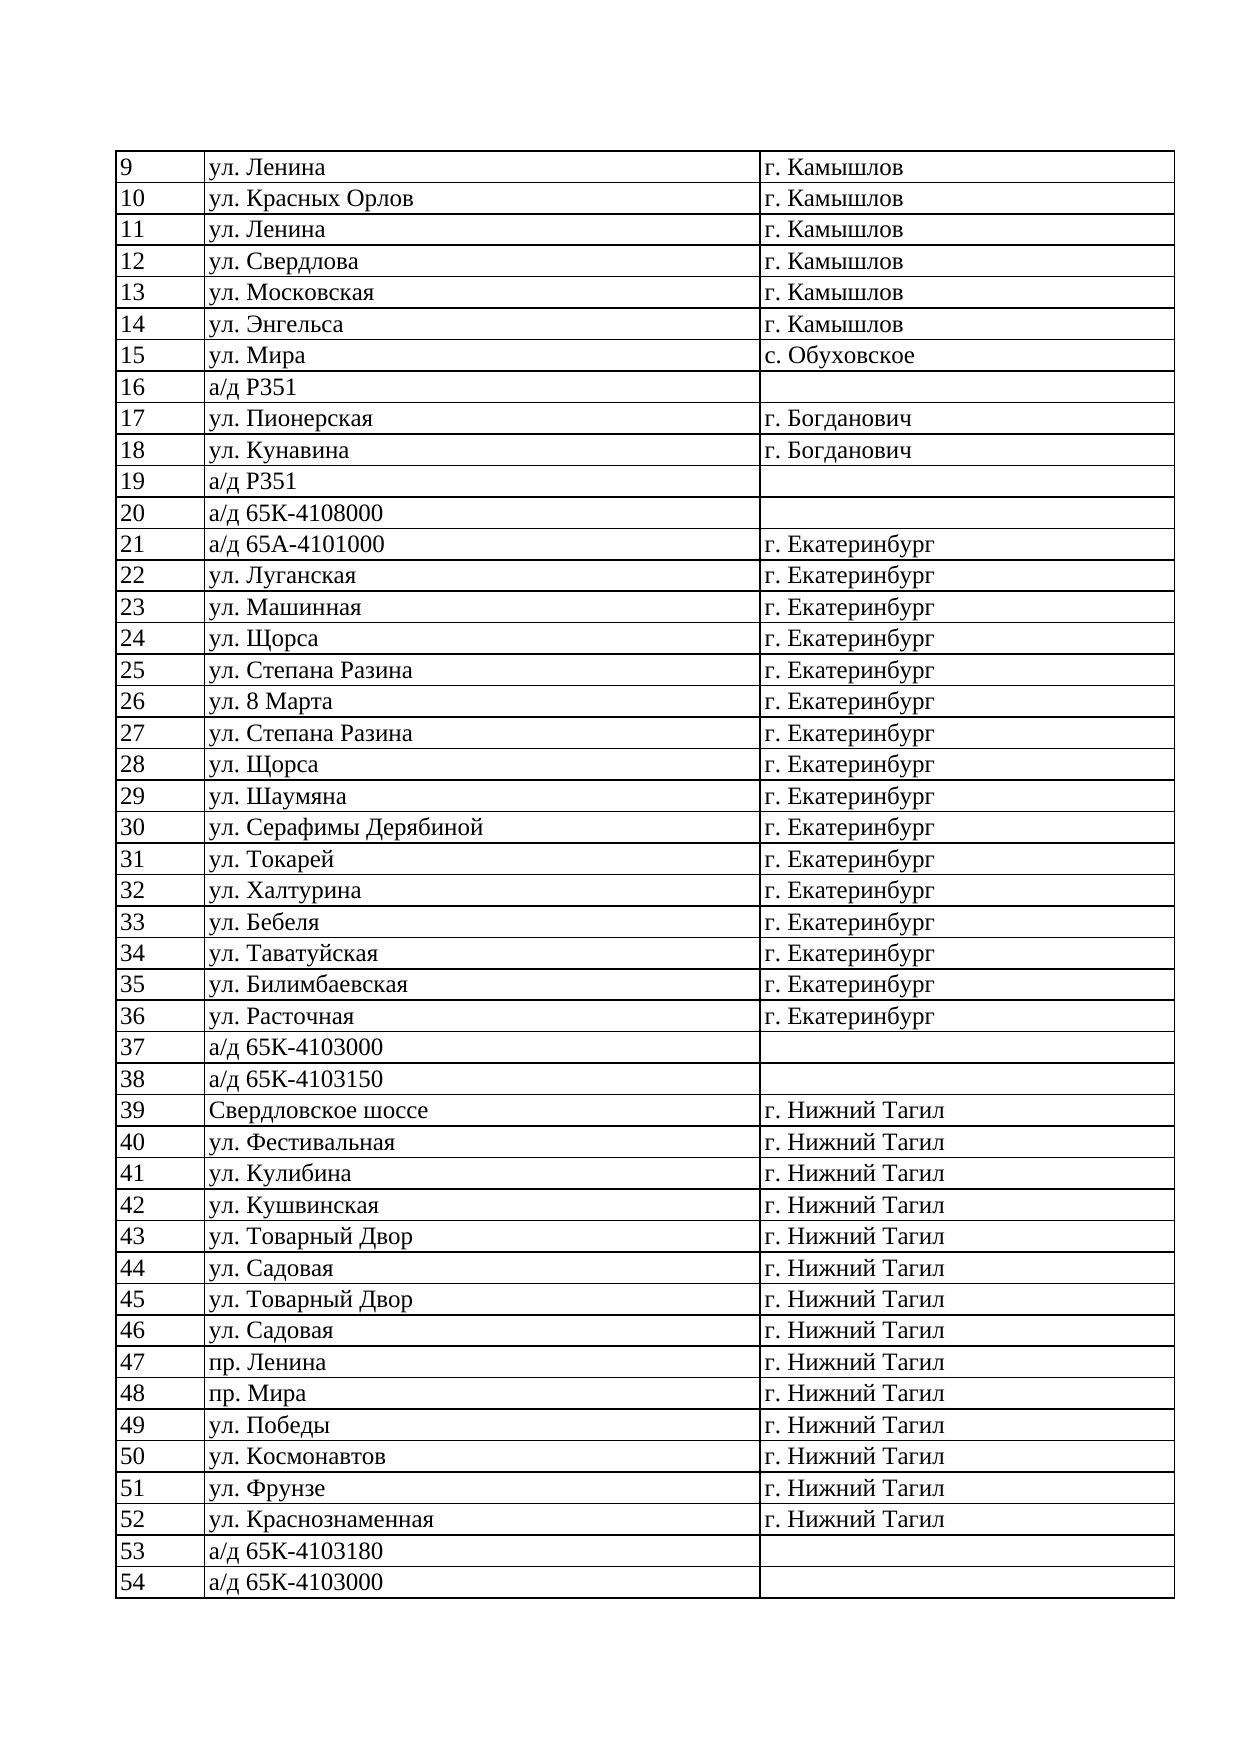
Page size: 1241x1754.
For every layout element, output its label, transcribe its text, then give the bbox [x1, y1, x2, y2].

table_cell ул. Щорса [205, 623, 759, 653]
table_cell ул. 8 Марта [205, 686, 759, 716]
table_cell ул. Кулибина [205, 1158, 759, 1188]
table_cell Свердловское шоссе [205, 1095, 759, 1125]
table_cell а/д 65К-4103180 [205, 1536, 759, 1566]
table_cell 48 [117, 1378, 204, 1408]
table_cell ул. Расточная [205, 1001, 759, 1031]
table_cell 49 [117, 1410, 204, 1440]
table_cell [761, 1536, 1174, 1566]
table_cell г. Нижний Тагил [761, 1504, 1174, 1534]
table_cell 40 [117, 1127, 204, 1157]
table_cell г. Екатеринбург [761, 686, 1174, 716]
table_cell 18 [117, 435, 204, 464]
table_cell 46 [117, 1316, 204, 1345]
table_cell 30 [117, 812, 204, 842]
table_cell ул. Победы [205, 1410, 759, 1440]
table_cell 15 [117, 340, 204, 370]
table_cell а/д 65К-4103150 [205, 1064, 759, 1094]
table_cell г. Нижний Тагил [761, 1347, 1174, 1377]
table_cell ул. Серафимы Дерябиной [205, 812, 759, 842]
table_cell г. Екатеринбург [761, 875, 1174, 905]
table_cell ул. Фестивальная [205, 1127, 759, 1157]
table_cell 25 [117, 655, 204, 685]
table_cell ул. Ленина [205, 215, 759, 244]
table_cell пр. Ленина [205, 1347, 759, 1377]
table_cell ул. Билимбаевская [205, 970, 759, 999]
table_cell г. Екатеринбург [761, 561, 1174, 590]
table_cell г. Екатеринбург [761, 718, 1174, 748]
table_cell ул. Луганская [205, 561, 759, 590]
table_cell 26 [117, 686, 204, 716]
table_cell ул. Московская [205, 277, 759, 307]
table_cell [761, 1032, 1174, 1062]
table_cell ул. Мира [205, 340, 759, 370]
table_cell г. Камышлов [761, 183, 1174, 213]
table_cell г. Нижний Тагил [761, 1284, 1174, 1314]
table_cell г. Екатеринбург [761, 592, 1174, 622]
table_cell г. Нижний Тагил [761, 1253, 1174, 1282]
table_cell ул. Степана Разина [205, 718, 759, 748]
table_cell ул. Щорса [205, 749, 759, 779]
table_cell 34 [117, 938, 204, 968]
table_cell г. Екатеринбург [761, 938, 1174, 968]
table_cell 14 [117, 309, 204, 339]
table_cell 37 [117, 1032, 204, 1062]
table_cell г. Нижний Тагил [761, 1378, 1174, 1408]
table_cell а/д Р351 [205, 466, 759, 496]
table_cell ул. Ленина [205, 152, 759, 181]
table_cell 42 [117, 1190, 204, 1219]
table_cell г. Камышлов [761, 246, 1174, 276]
table_cell 45 [117, 1284, 204, 1314]
table_cell г. Екатеринбург [761, 529, 1174, 559]
table_cell 11 [117, 215, 204, 244]
table_cell г. Богданович [761, 435, 1174, 464]
table_cell а/д 65К-4108000 [205, 498, 759, 527]
table_cell ул. Таватуйская [205, 938, 759, 968]
table_cell 53 [117, 1536, 204, 1566]
table_cell пр. Мира [205, 1378, 759, 1408]
table_cell 50 [117, 1441, 204, 1471]
table_cell ул. Кунавина [205, 435, 759, 464]
table_cell ул. Свердлова [205, 246, 759, 276]
table_cell ул. Шаумяна [205, 781, 759, 811]
table_cell г. Богданович [761, 403, 1174, 433]
table_cell 9 [117, 152, 204, 181]
table_cell 33 [117, 907, 204, 936]
table_cell 41 [117, 1158, 204, 1188]
table_cell 13 [117, 277, 204, 307]
table_cell ул. Фрунзе [205, 1473, 759, 1503]
table_cell ул. Садовая [205, 1253, 759, 1282]
table_cell ул. Степана Разина [205, 655, 759, 685]
table_cell [761, 372, 1174, 402]
table_cell г. Екатеринбург [761, 655, 1174, 685]
table_cell а/д 65К-4103000 [205, 1032, 759, 1062]
table_cell с. Обуховское [761, 340, 1174, 370]
table_cell 47 [117, 1347, 204, 1377]
table_cell г. Нижний Тагил [761, 1473, 1174, 1503]
table_cell ул. Космонавтов [205, 1441, 759, 1471]
table_cell г. Екатеринбург [761, 970, 1174, 999]
table_cell г. Нижний Тагил [761, 1190, 1174, 1219]
table_cell г. Нижний Тагил [761, 1410, 1174, 1440]
table_cell г. Екатеринбург [761, 781, 1174, 811]
table_cell ул. Красных Орлов [205, 183, 759, 213]
table_cell ул. Кушвинская [205, 1190, 759, 1219]
table_cell ул. Садовая [205, 1316, 759, 1345]
table_cell г. Екатеринбург [761, 623, 1174, 653]
table_cell [761, 1064, 1174, 1094]
table_cell ул. Краснознаменная [205, 1504, 759, 1534]
table_cell 36 [117, 1001, 204, 1031]
table_cell 23 [117, 592, 204, 622]
table_cell ул. Халтурина [205, 875, 759, 905]
table_cell [761, 1567, 1174, 1597]
table_cell 28 [117, 749, 204, 779]
table_cell 16 [117, 372, 204, 402]
table_cell 32 [117, 875, 204, 905]
table_cell ул. Машинная [205, 592, 759, 622]
table_cell 44 [117, 1253, 204, 1282]
table_cell 20 [117, 498, 204, 527]
table_cell ул. Товарный Двор [205, 1284, 759, 1314]
table_cell г. Камышлов [761, 215, 1174, 244]
table_cell 31 [117, 844, 204, 873]
table_cell г. Нижний Тагил [761, 1158, 1174, 1188]
table_cell 29 [117, 781, 204, 811]
table_cell 35 [117, 970, 204, 999]
table_cell г. Екатеринбург [761, 907, 1174, 936]
table_cell 51 [117, 1473, 204, 1503]
table_cell [761, 466, 1174, 496]
table_cell г. Камышлов [761, 277, 1174, 307]
table_cell а/д Р351 [205, 372, 759, 402]
table_cell г. Нижний Тагил [761, 1095, 1174, 1125]
table_cell 43 [117, 1221, 204, 1251]
table_cell ул. Пионерская [205, 403, 759, 433]
table_cell 19 [117, 466, 204, 496]
table_cell ул. Бебеля [205, 907, 759, 936]
table_cell г. Нижний Тагил [761, 1441, 1174, 1471]
table_cell 27 [117, 718, 204, 748]
table_cell 54 [117, 1567, 204, 1597]
table_cell 21 [117, 529, 204, 559]
table_cell ул. Энгельса [205, 309, 759, 339]
table_cell [761, 498, 1174, 527]
table_cell 39 [117, 1095, 204, 1125]
table_cell г. Камышлов [761, 309, 1174, 339]
table_cell 22 [117, 561, 204, 590]
table_cell г. Нижний Тагил [761, 1221, 1174, 1251]
table_cell г. Екатеринбург [761, 812, 1174, 842]
table_cell 38 [117, 1064, 204, 1094]
table_cell 12 [117, 246, 204, 276]
table_cell ул. Товарный Двор [205, 1221, 759, 1251]
table_cell 24 [117, 623, 204, 653]
table_cell г. Екатеринбург [761, 844, 1174, 873]
table_cell г. Екатеринбург [761, 749, 1174, 779]
table_cell 17 [117, 403, 204, 433]
table_cell ул. Токарей [205, 844, 759, 873]
table_cell г. Нижний Тагил [761, 1127, 1174, 1157]
table_cell 10 [117, 183, 204, 213]
table_cell г. Екатеринбург [761, 1001, 1174, 1031]
table_cell г. Нижний Тагил [761, 1316, 1174, 1345]
table_cell 52 [117, 1504, 204, 1534]
table_cell г. Камышлов [761, 152, 1174, 181]
table_cell а/д 65К-4103000 [205, 1567, 759, 1597]
table_cell а/д 65А-4101000 [205, 529, 759, 559]
